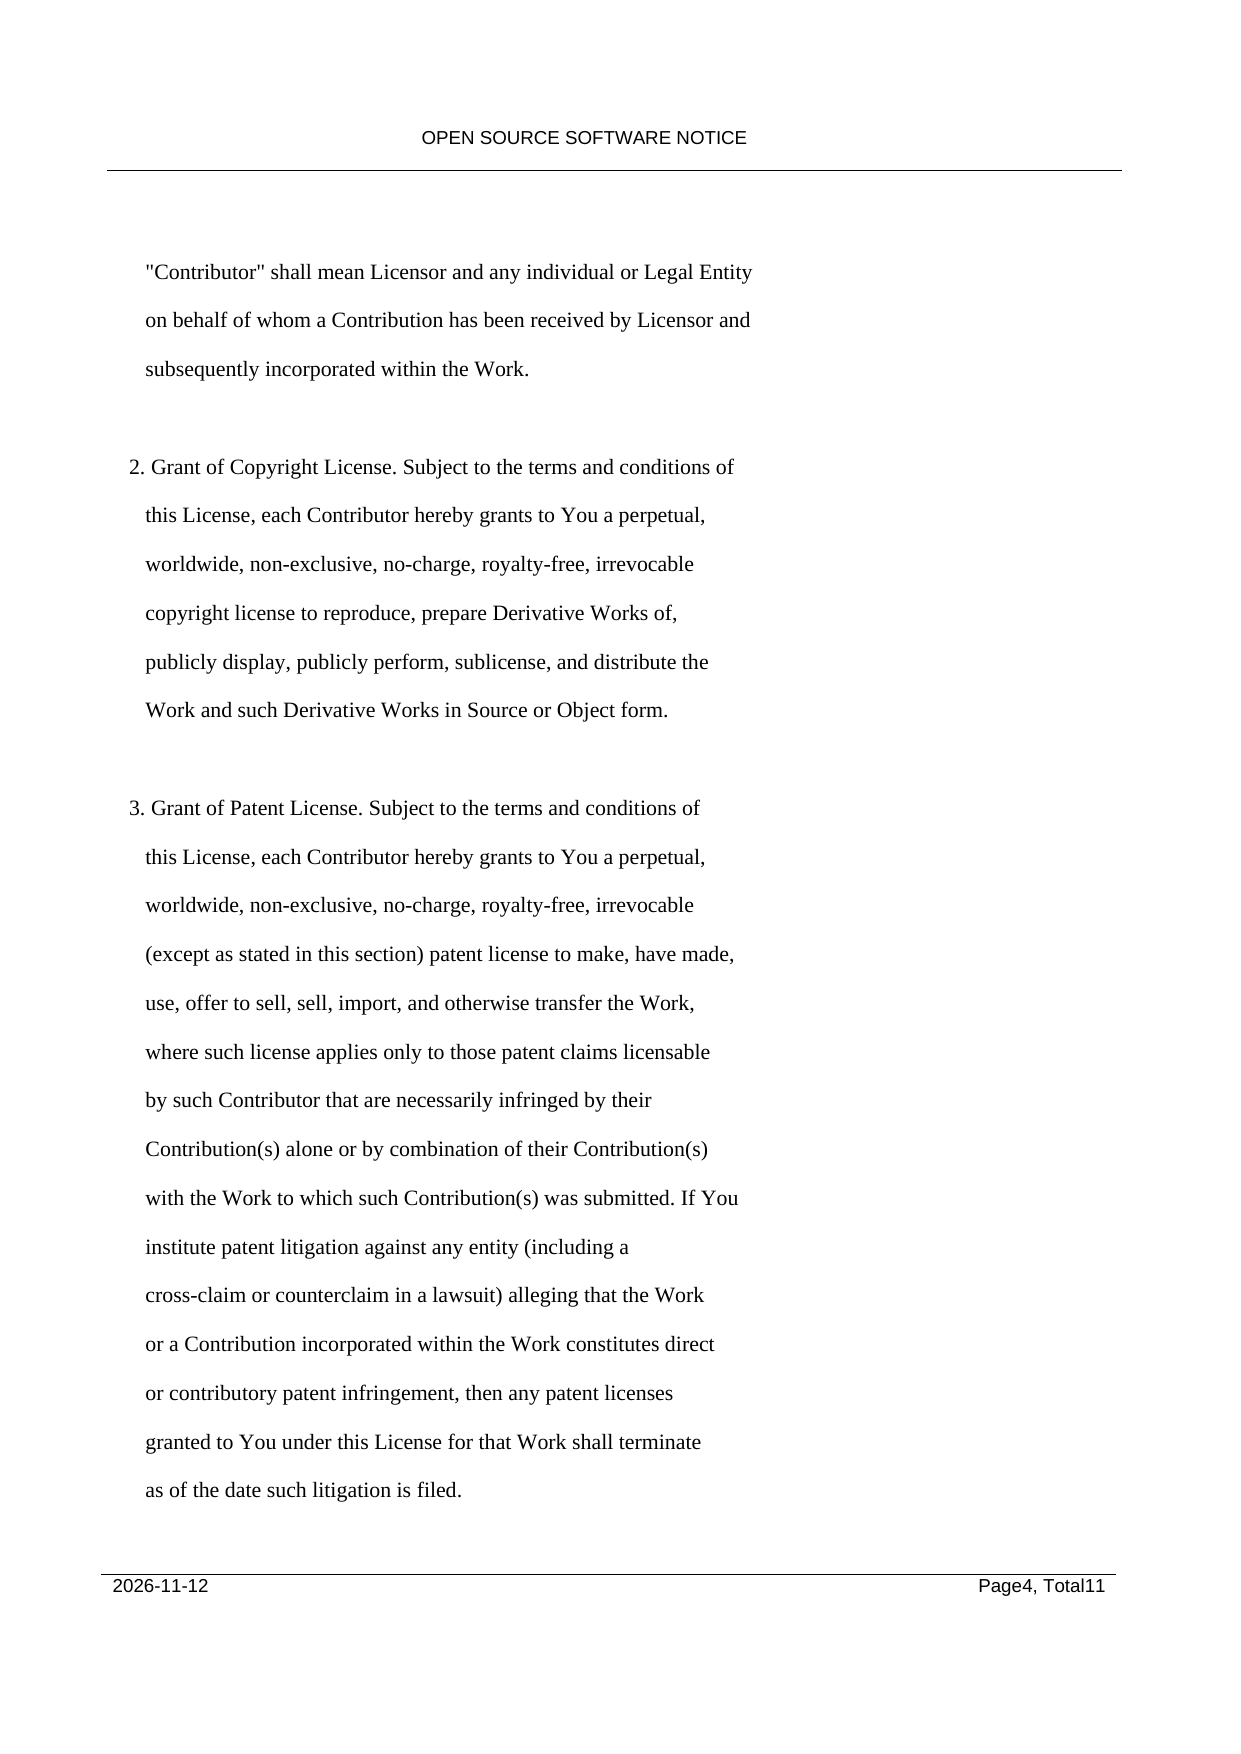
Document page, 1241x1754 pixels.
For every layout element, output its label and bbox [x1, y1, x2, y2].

text [112, 206, 1128, 1506]
